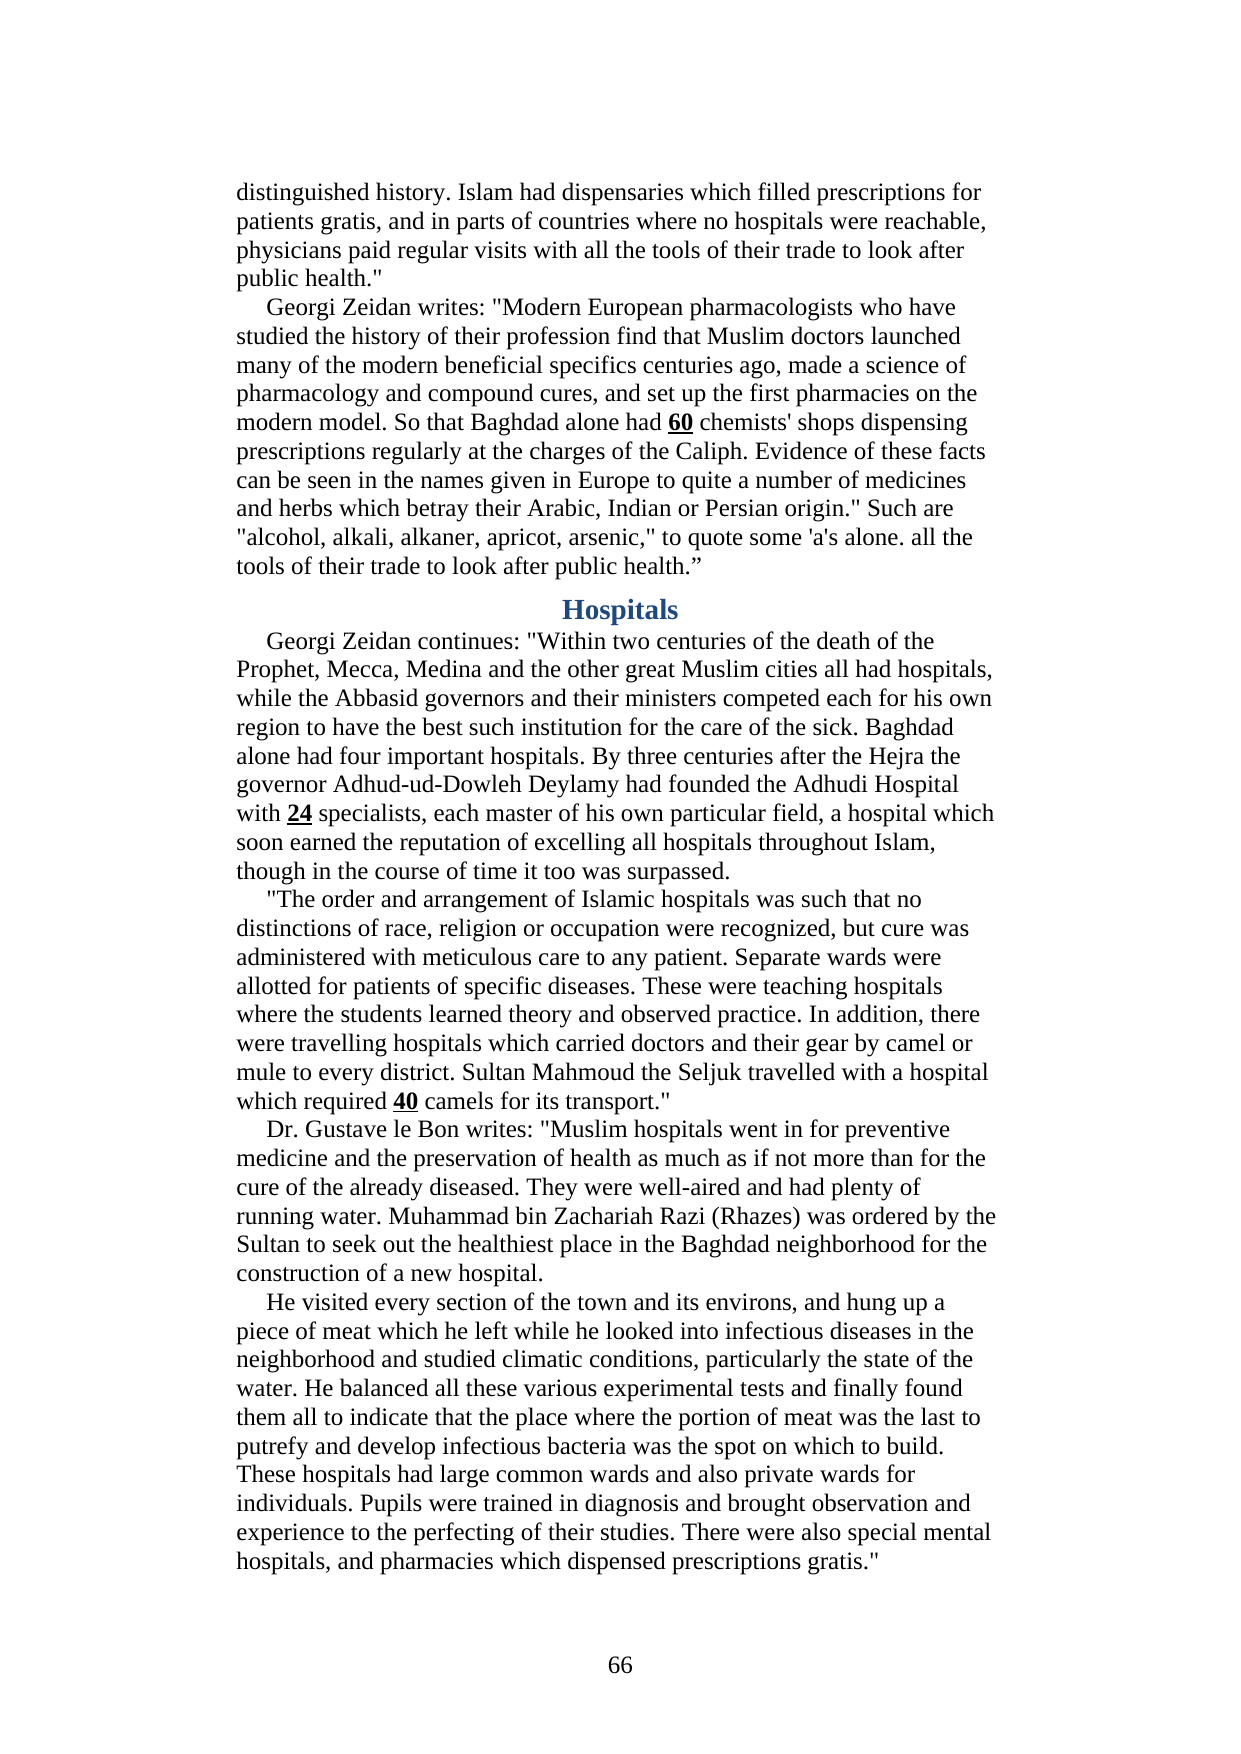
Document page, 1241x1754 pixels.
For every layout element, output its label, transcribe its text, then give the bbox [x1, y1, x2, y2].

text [236, 177, 1004, 292]
text Dr. Gustave le Bon writes: "Muslim hospitals went in for preventive medicine and the preservation of health as much as if not more than for the cure of the already diseased. They were well-aired and had plenty of running water. Muhammad bin Zachariah Razi (Rhazes) was ordered by the Sultan to seek out the healthiest place in the Baghdad neighborhood for the construction of a new hospital. [236, 1114, 1004, 1287]
text "The order and arrangement of Islamic hospitals was such that no distinctions of race, religion or occupation were recognized, but cure was administered with meticulous care to any patient. Separate wards were allotted for patients of specific diseases. These were teaching hospitals where the students learned theory and observed practice. In addition, there were travelling hospitals which carried doctors and their gear by camel or mule to every district. Sultan Mahmoud the Seljuk travelled with a hospital which required 40 camels for its transport." [236, 884, 1004, 1114]
text He visited every section of the town and its environs, and hung up a piece of meat which he left while he looked into infectious diseases in the neighborhood and studied climatic conditions, particularly the state of the water. He balanced all these various experimental tests and finally found them all to indicate that the place where the portion of meat was the last to putrefy and develop infectious bacteria was the spot on which to build. These hospitals had large common wards and also private wards for individuals. Pupils were trained in diagnosis and brought observation and experience to the perfecting of their studies. There were also special mental hospitals, and pharmacies which dispensed prescriptions gratis." [236, 1287, 1004, 1574]
text Georgi Zeidan continues: "Within two centuries of the death of the Prophet, Mecca, Medina and the other great Muslim cities all had hospitals, while the Abbasid governors and their ministers competed each for his own region to have the best such institution for the care of the sick. Baghdad alone had four important hospitals. By three centuries after the Hejra the governor Adhud-ud-Dowleh Deylamy had founded the Adhudi Hospital with 24 specialists, each master of his own particular field, a hospital which soon earned the reputation of excelling all hospitals throughout Islam, though in the course of time it too was surpassed. [236, 626, 1004, 884]
text Georgi Zeidan writes: "Modern European pharmacologists who have studied the history of their profession find that Muslim doctors launched many of the modern beneficial specifics centuries ago, made a science of pharmacology and compound cures, and set up the first pharmacies on the modern model. So that Baghdad alone had 60 chemists' shops dispensing prescriptions regularly at the charges of the Caliph. Evidence of these facts can be seen in the names given in Europe to quite a number of medicines and herbs which betray their Arabic, Indian or Persian origin." Such are "alcohol, alkali, alkaner, apricot, arsenic," to quote some 'a's alone. all the tools of their trade to look after public health.” [236, 292, 1004, 580]
subtitle Hospitals [236, 592, 1004, 626]
